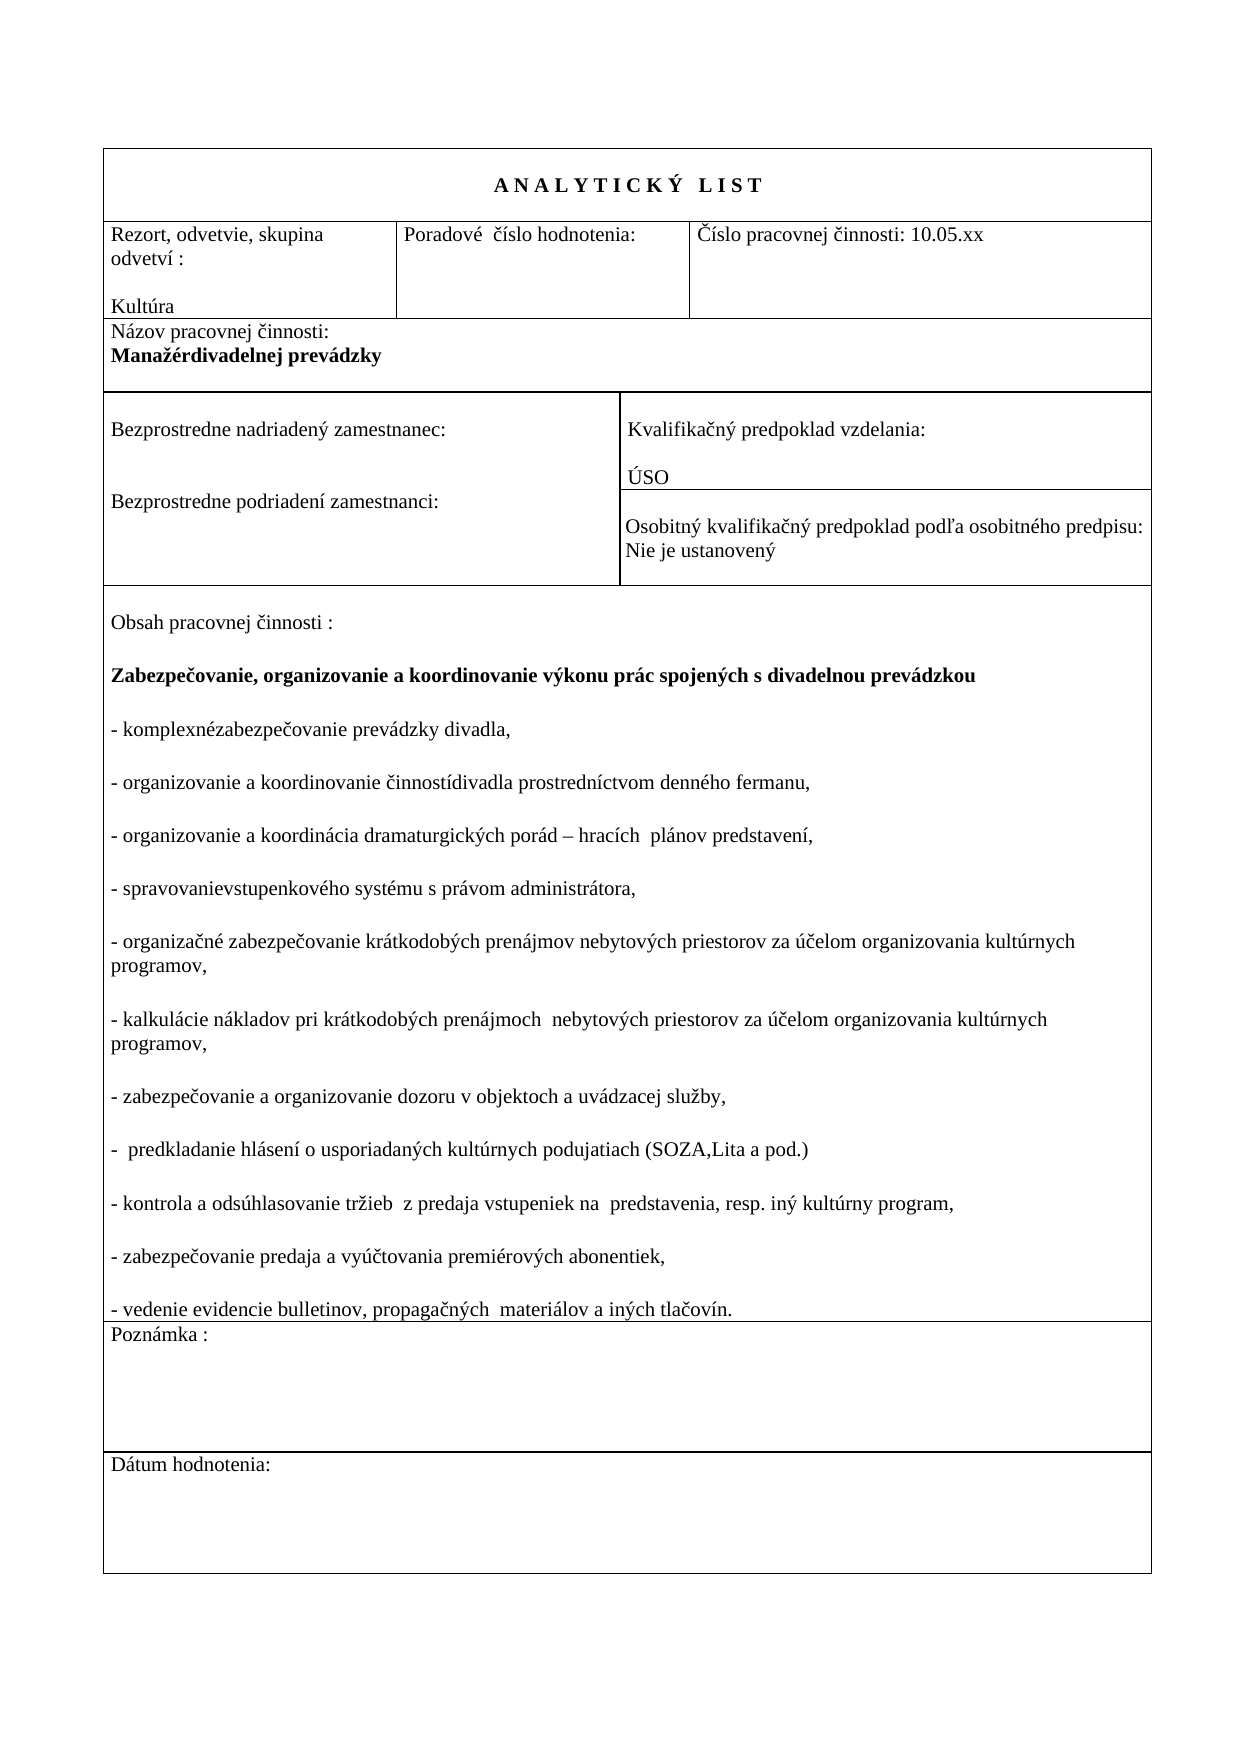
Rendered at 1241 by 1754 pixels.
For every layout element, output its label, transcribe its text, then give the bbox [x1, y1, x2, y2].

table_header A N A L Y T I C K Ý L I S T [104, 149, 1151, 221]
table_cell Poradové číslo hodnotenia: [397, 222, 689, 318]
table_cell Dátum hodnotenia: [104, 1453, 1151, 1573]
table_cell Číslo pracovnej činnosti: 10.05.xx [690, 222, 1151, 318]
table_cell Obsah pracovnej činnosti : Zabezpečovanie, organizovanie a koordinovanie výkonu prác spojených s divadelnou prevádzkou - komplexnézabezpečovanie prevádzky divadla, - organizovanie a koordinovanie činnostídivadla prostredníctvom denného fermanu, - organizovanie a koordinácia dramaturgických porád – hracích plánov predstavení, - spravovanievstupenkového systému s právom administrátora, - organizačné zabezpečovanie krátkodobých prenájmov nebytových priestorov za účelom organizovania kultúrnych programov, - kalkulácie nákladov pri krátkodobých prenájmoch nebytových priestorov za účelom organizovania kultúrnych programov, - zabezpečovanie a organizovanie dozoru v objektoch a uvádzacej služby, - predkladanie hlásení o usporiadaných kultúrnych podujatiach (SOZA,Lita a pod.) - kontrola a odsúhlasovanie tržieb z predaja vstupeniek na predstavenia, resp. iný kultúrny program, - zabezpečovanie predaja a vyúčtovania premiérových abonentiek, - vedenie evidencie bulletinov, propagačných materiálov a iných tlačovín. [104, 586, 1151, 1321]
table_cell Bezprostredne nadriadený zamestnanec: Bezprostredne podriadení zamestnanci: [104, 393, 619, 585]
table_cell Rezort, odvetvie, skupina odvetví : Kultúra [104, 222, 396, 318]
table_cell Kvalifikačný predpoklad vzdelania: ÚSO [621, 393, 1151, 489]
table_cell Názov pracovnej činnosti: Manažérdivadelnej prevádzky [104, 319, 1151, 391]
table_cell Osobitný kvalifikačný predpoklad podľa osobitného predpisu: Nie je ustanovený [621, 490, 1151, 585]
table_cell Poznámka : [104, 1322, 1151, 1451]
